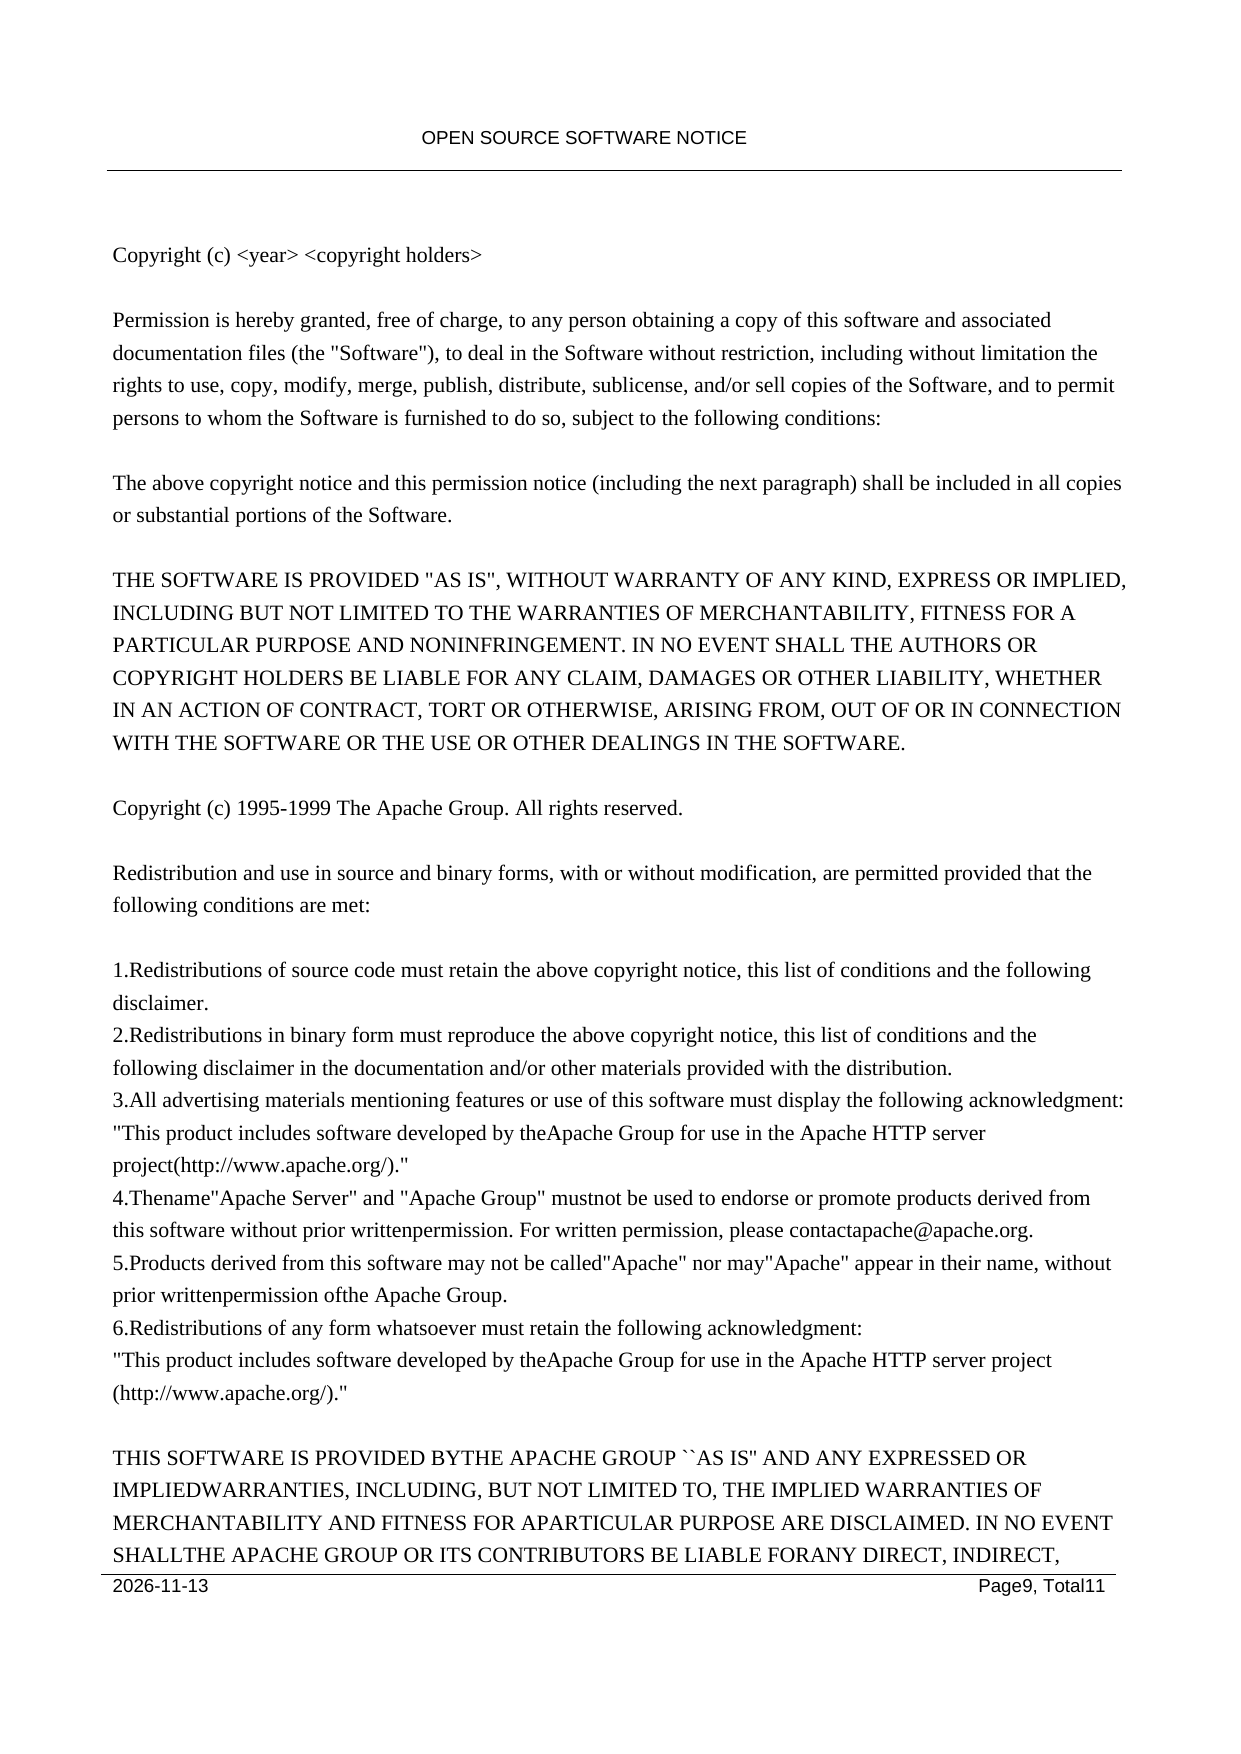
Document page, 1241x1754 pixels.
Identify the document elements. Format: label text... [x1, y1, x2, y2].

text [112, 1441, 1128, 1571]
text 2.Redistributions in binary form must reproduce the above copyright notice, this list of conditions and the following disclaimer in the documentation and/or other materials provided with the distribution. [112, 1019, 1128, 1084]
text 3.All advertising materials mentioning features or use of this software must display the following acknowledgment: "This product includes software developed by theApache Group for use in the Apache HTTP server project(http://www.apache.org/)." [112, 1084, 1128, 1181]
text "This product includes software developed by theApache Group for use in the Apache HTTP server project (http://www.apache.org/)." [112, 1344, 1128, 1409]
text 6.Redistributions of any form whatsoever must retain the following acknowledgment: [112, 1311, 1128, 1344]
text Redistribution and use in source and binary forms, with or without modification, are permitted provided that the following conditions are met: [112, 856, 1128, 921]
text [112, 206, 1128, 824]
text 5.Products derived from this software may not be called"Apache" nor may"Apache" appear in their name, without prior writtenpermission ofthe Apache Group. [112, 1246, 1128, 1311]
text 4.Thename"Apache Server" and "Apache Group" mustnot be used to endorse or promote products derived from this software without prior writtenpermission. For written permission, please contactapache@apache.org. [112, 1181, 1128, 1246]
text 1.Redistributions of source code must retain the above copyright notice, this list of conditions and the following disclaimer. [112, 954, 1128, 1019]
